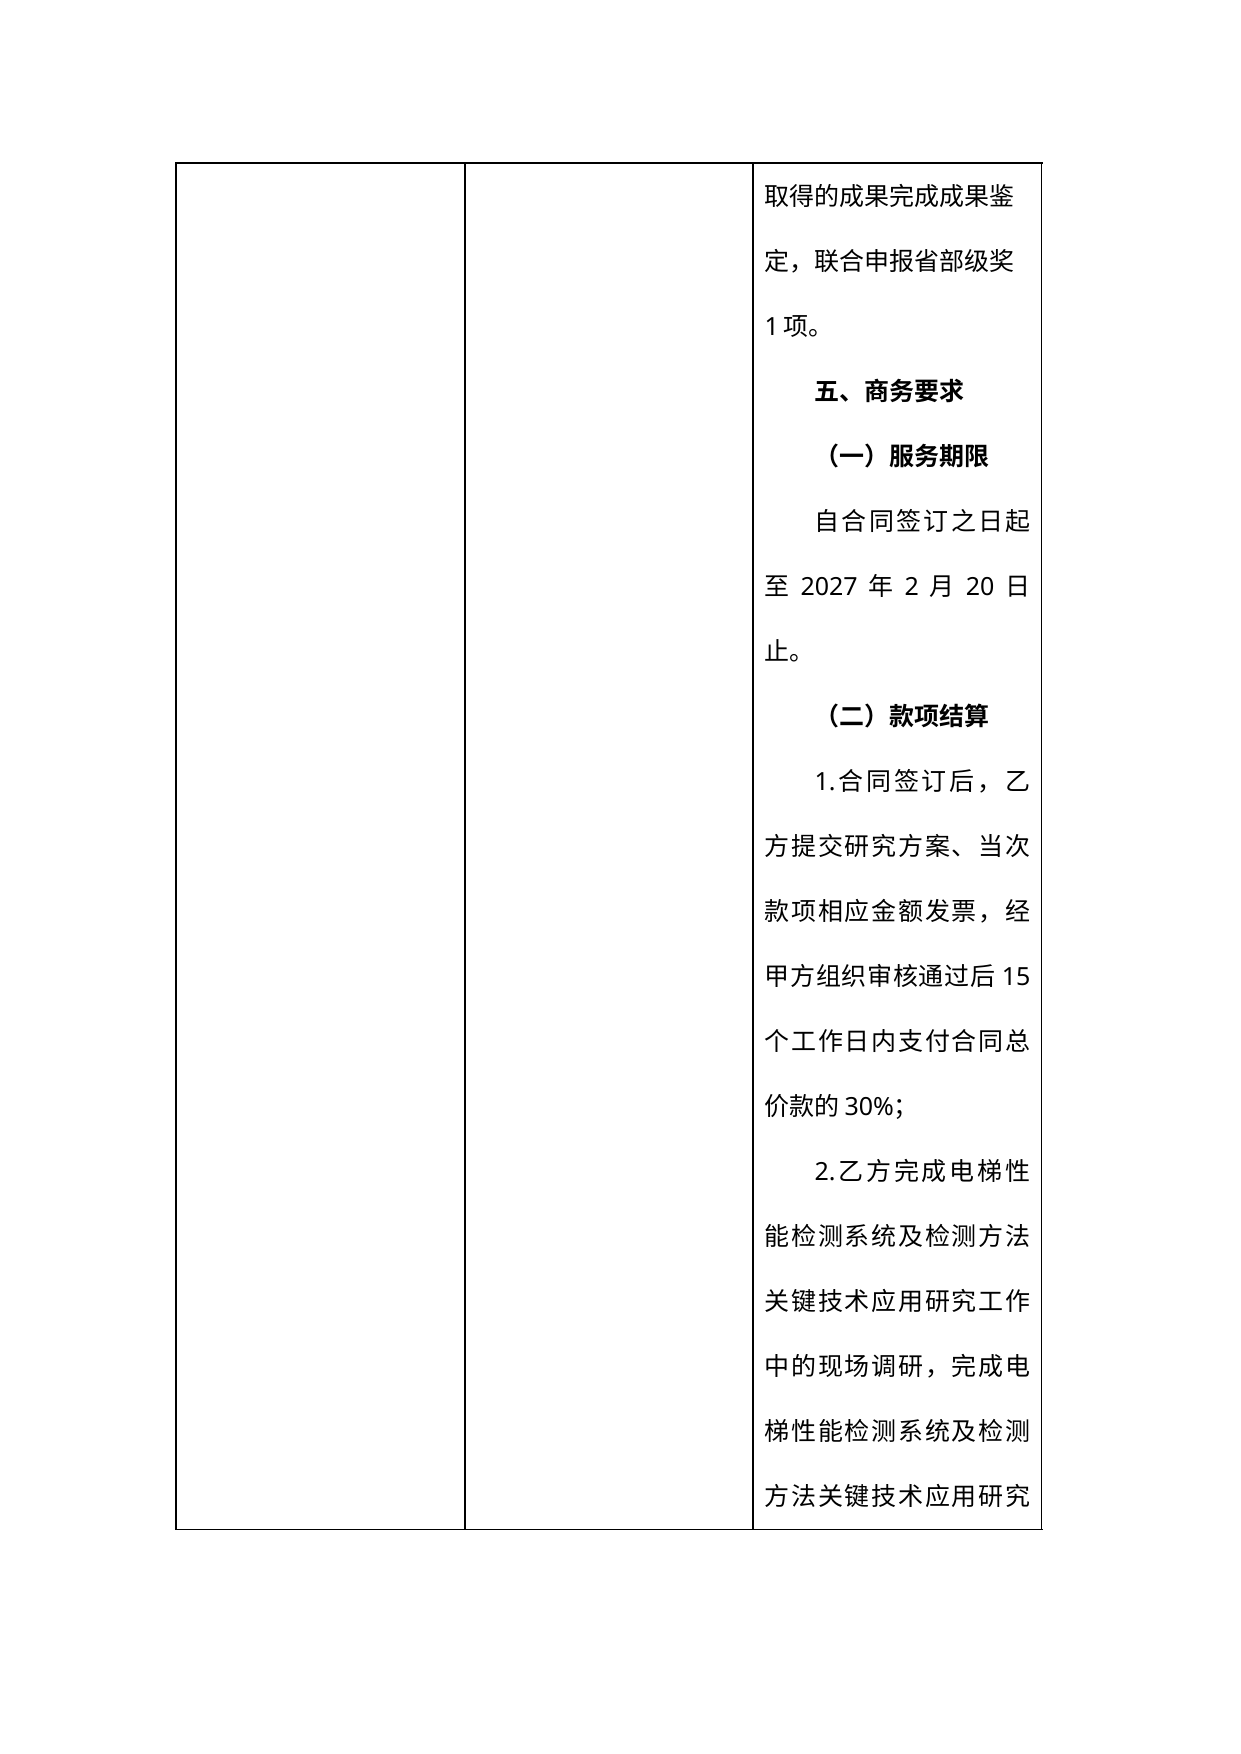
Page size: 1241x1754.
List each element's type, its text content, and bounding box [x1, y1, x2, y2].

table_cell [754, 164, 1041, 1528]
table_cell [466, 164, 752, 1528]
table_cell 1 [177, 164, 464, 1528]
